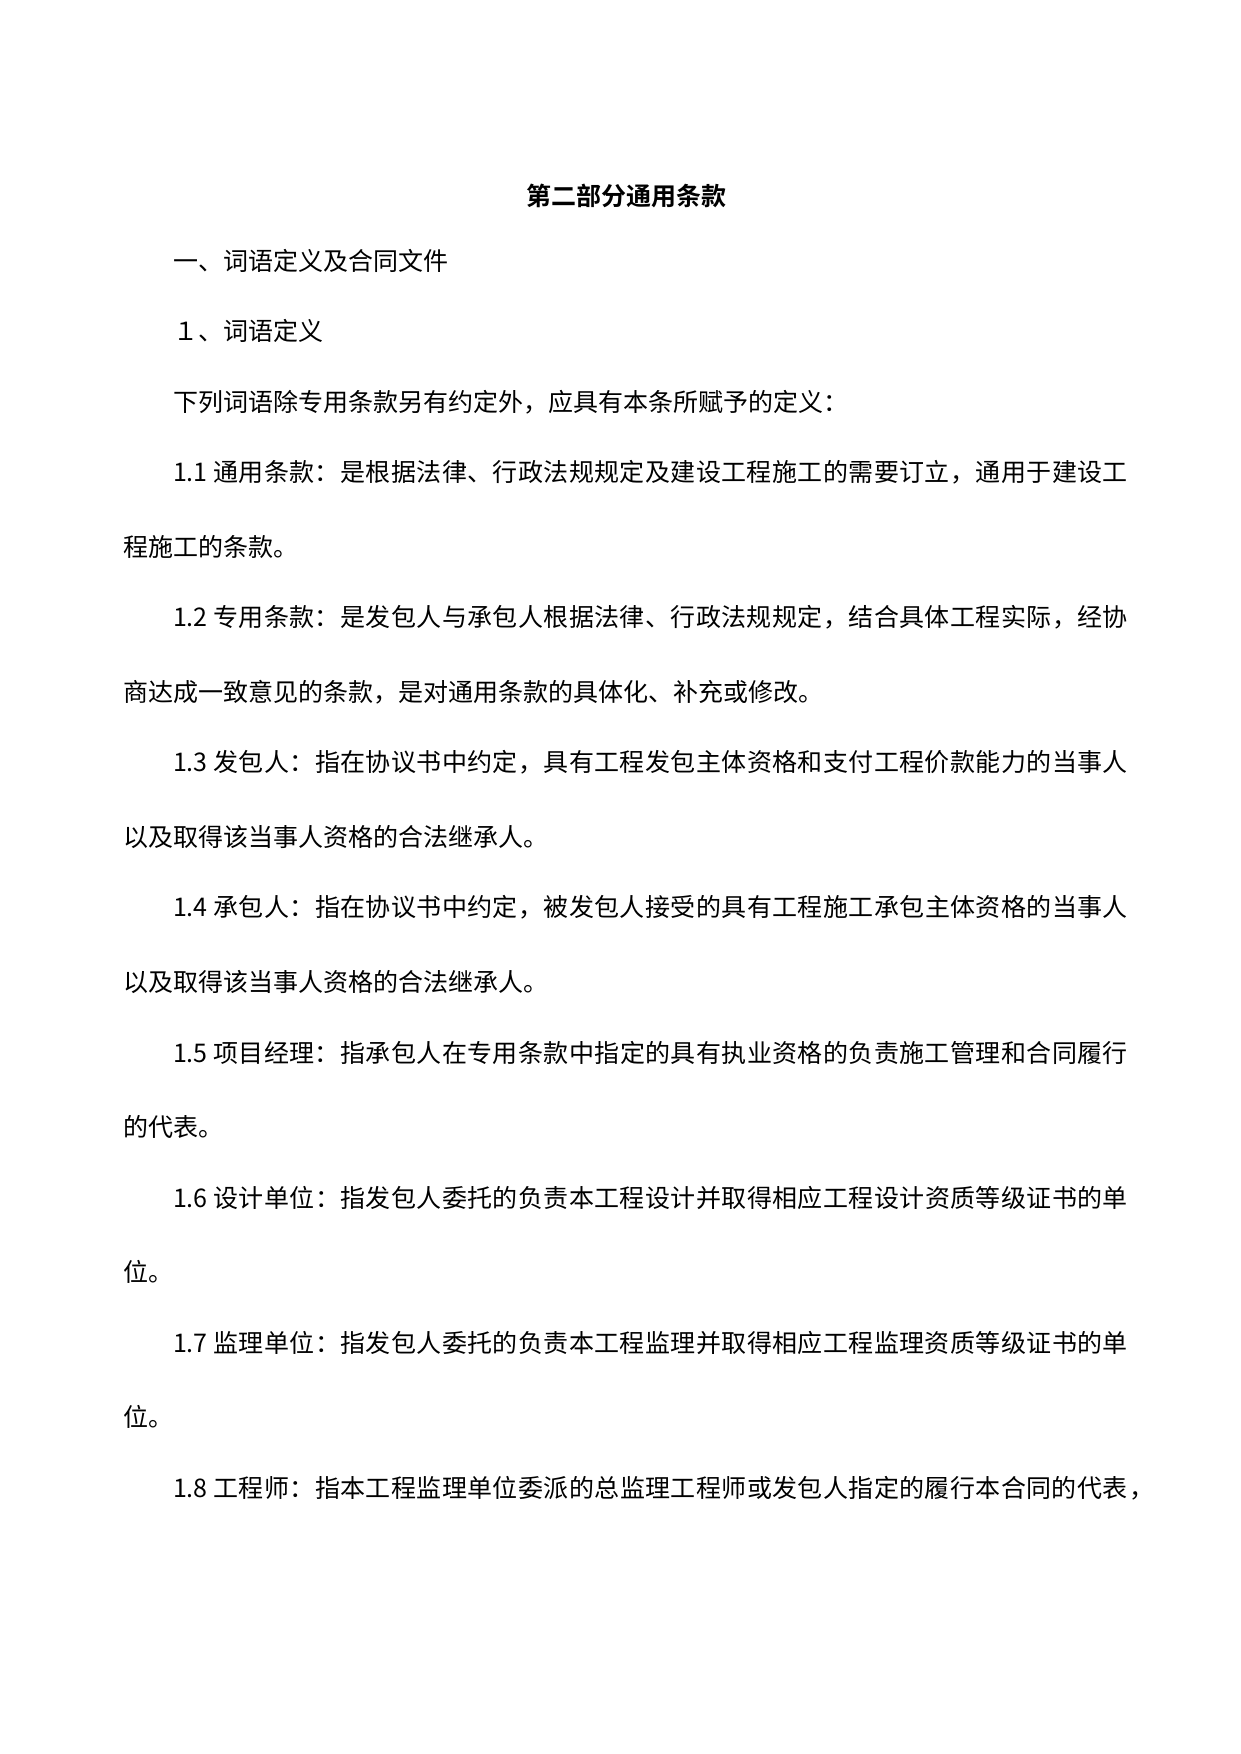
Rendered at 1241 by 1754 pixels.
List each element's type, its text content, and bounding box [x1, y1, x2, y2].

text 1.1通用条款：是根据法律、行政法规规定及建设工程施工的需要订立，通用于建设工程施工的条款。 [123, 438, 1129, 578]
text 第二部分通用条款 [123, 162, 1129, 227]
text 1.2专用条款：是发包人与承包人根据法律、行政法规规定，结合具体工程实际，经协商达成一致意见的条款，是对通用条款的具体化、补充或修改。 [123, 583, 1129, 723]
text 1.7监理单位：指发包人委托的负责本工程监理并取得相应工程监理资质等级证书的单位。 [123, 1309, 1129, 1448]
text 1.3发包人：指在协议书中约定，具有工程发包主体资格和支付工程价款能力的当事人以及取得该当事人资格的合法继承人。 [123, 728, 1129, 868]
text １、词语定义 [123, 297, 1129, 362]
text 1.4承包人：指在协议书中约定，被发包人接受的具有工程施工承包主体资格的当事人以及取得该当事人资格的合法继承人。 [123, 873, 1129, 1013]
text 一、词语定义及合同文件 [123, 227, 1129, 292]
text 1.5项目经理：指承包人在专用条款中指定的具有执业资格的负责施工管理和合同履行的代表。 [123, 1019, 1129, 1158]
text 1.6设计单位：指发包人委托的负责本工程设计并取得相应工程设计资质等级证书的单位。 [123, 1164, 1129, 1303]
text 下列词语除专用条款另有约定外，应具有本条所赋予的定义： [123, 368, 1129, 433]
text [123, 1454, 1129, 1519]
